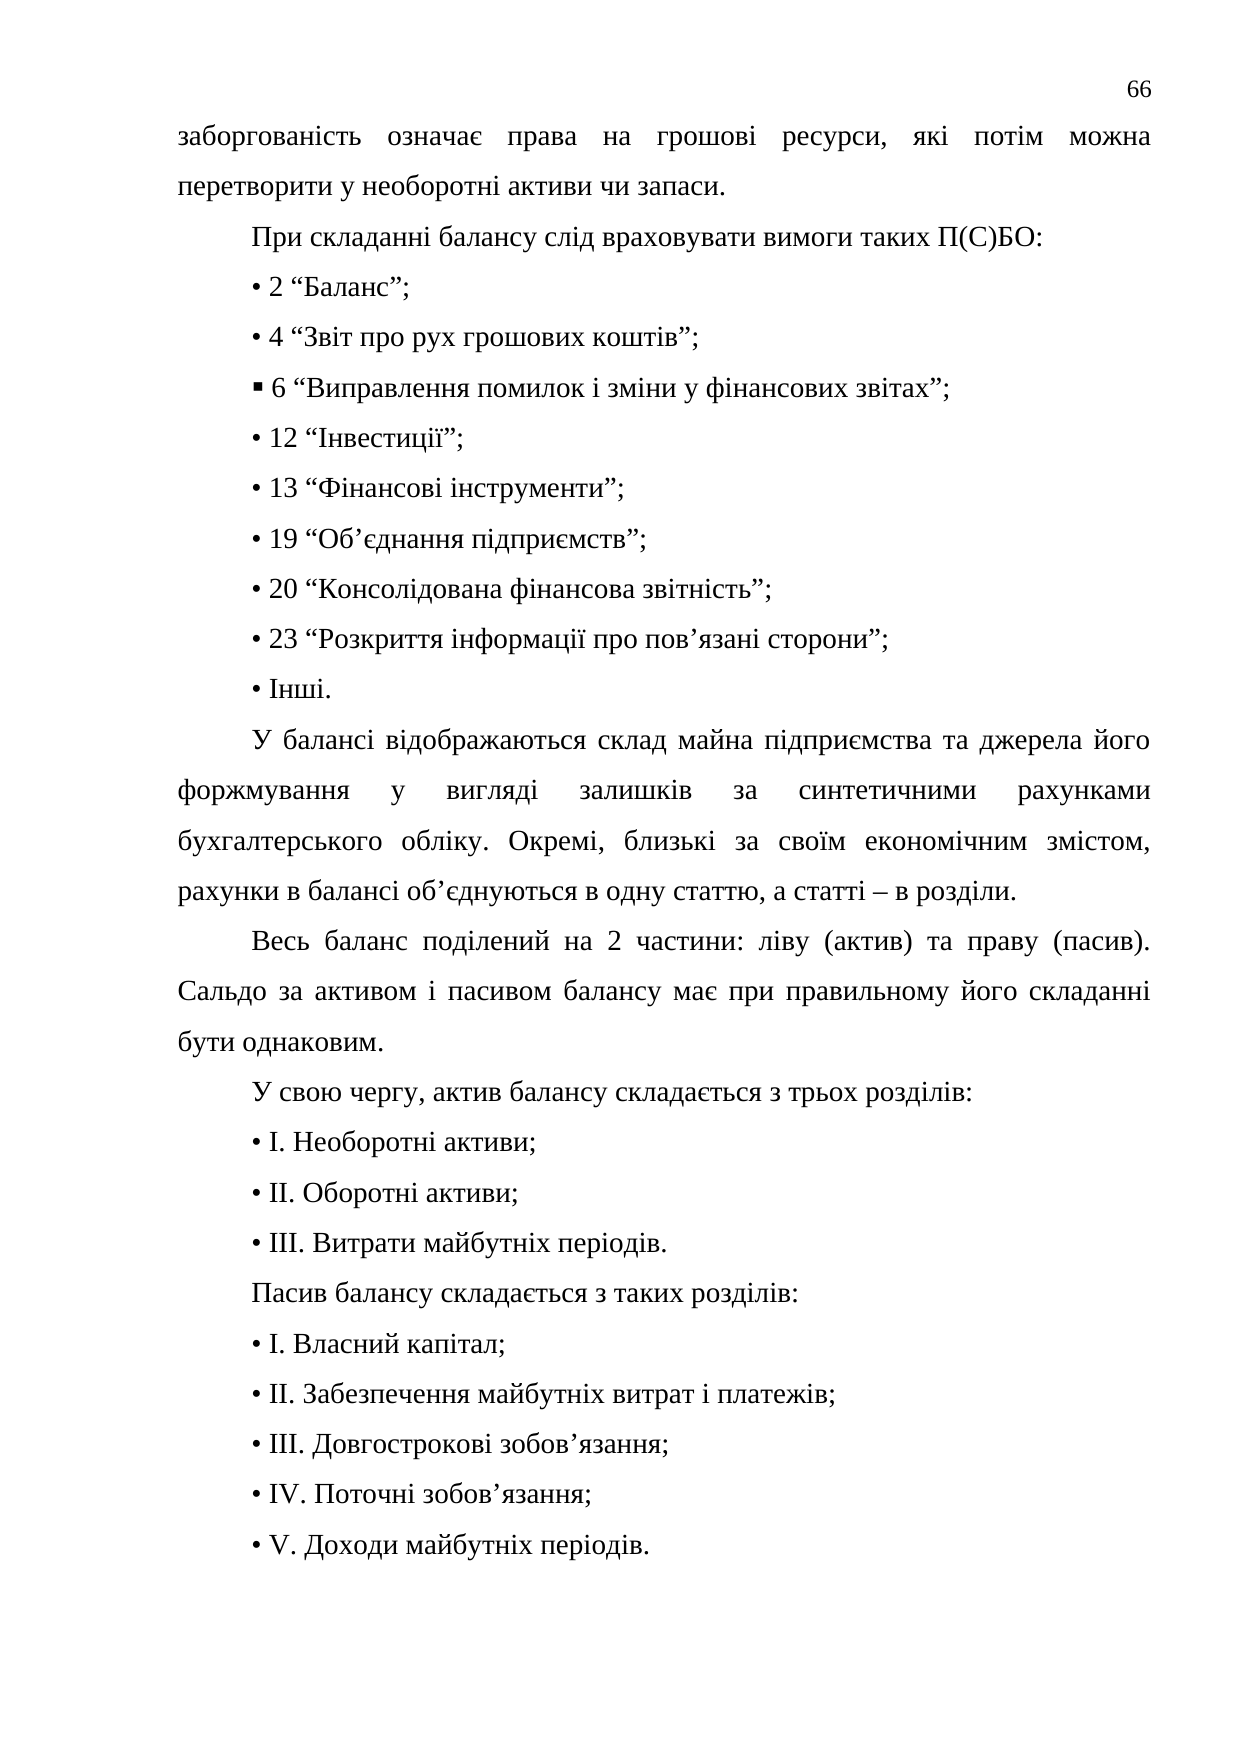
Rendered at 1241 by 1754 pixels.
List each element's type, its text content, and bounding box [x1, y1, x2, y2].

text У балансi вiдображаються склад майна пiдприємства та джерела його форжмування у виглядi залишкiв за синтетичними рахунками бухгалтерського обліку. Окремi, близькi за своїм економiчним змiстом, рахунки в балансi об’єднуються в одну статтю, а статті – в роздiли. [177, 722, 1152, 906]
text • 4 “Звiт про рух грошових коштiв”; [177, 319, 1152, 353]
text • 12 “Інвестиції”; [177, 420, 1152, 454]
text • 19 “Об’єднання пiдприємств”; [177, 521, 1152, 554]
text Весь баланс подiлений на 2 частини: лiву (актив) та праву (пасив). Сальдо за активом i пасивом балансу має при правильному його складаннi бути однаковим. [177, 923, 1152, 1057]
text • 2 “Баланс”; [177, 269, 1152, 303]
text • 23 “Розкриття iнформацiї про пов’язанi сторони”; [177, 621, 1152, 655]
text Пасив балансу складається з таких роздiлiв: [177, 1275, 1152, 1309]
text • I. Необоротнi активи; [177, 1124, 1152, 1158]
text • Іншi. [177, 672, 1152, 705]
text • ІІ. Оборотнi активи; [177, 1175, 1152, 1208]
text • 20 “Консолiдована фiнансова звiтнiсть”; [177, 571, 1152, 604]
text • ІІІ. Довгостроковi зобов’язання; [177, 1426, 1152, 1460]
text • IV. Поточнi зобов’язання; [177, 1477, 1152, 1510]
text При складаннi балансу слiд враховувати вимоги таких П(С)БО: [177, 219, 1152, 252]
text • І. Власний капiтал; [177, 1326, 1152, 1359]
text У свою чергу, актив балансу складається з трьох роздiлiв: [177, 1074, 1152, 1108]
text • ІІІ. Витрати майбутнiх перiодiв. [177, 1225, 1152, 1259]
text • ІІ. Забезпечення майбутнiх витрат i платежiв; [177, 1376, 1152, 1409]
list 6 “Виправлення помилок i змiни у фiнансових звiтах”; [177, 370, 1152, 403]
text • 13 “Фiнансовi iнструменти”; [177, 470, 1152, 504]
text • V. Доходи майбутнiх перiодiв. [177, 1527, 1152, 1561]
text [177, 118, 1152, 202]
